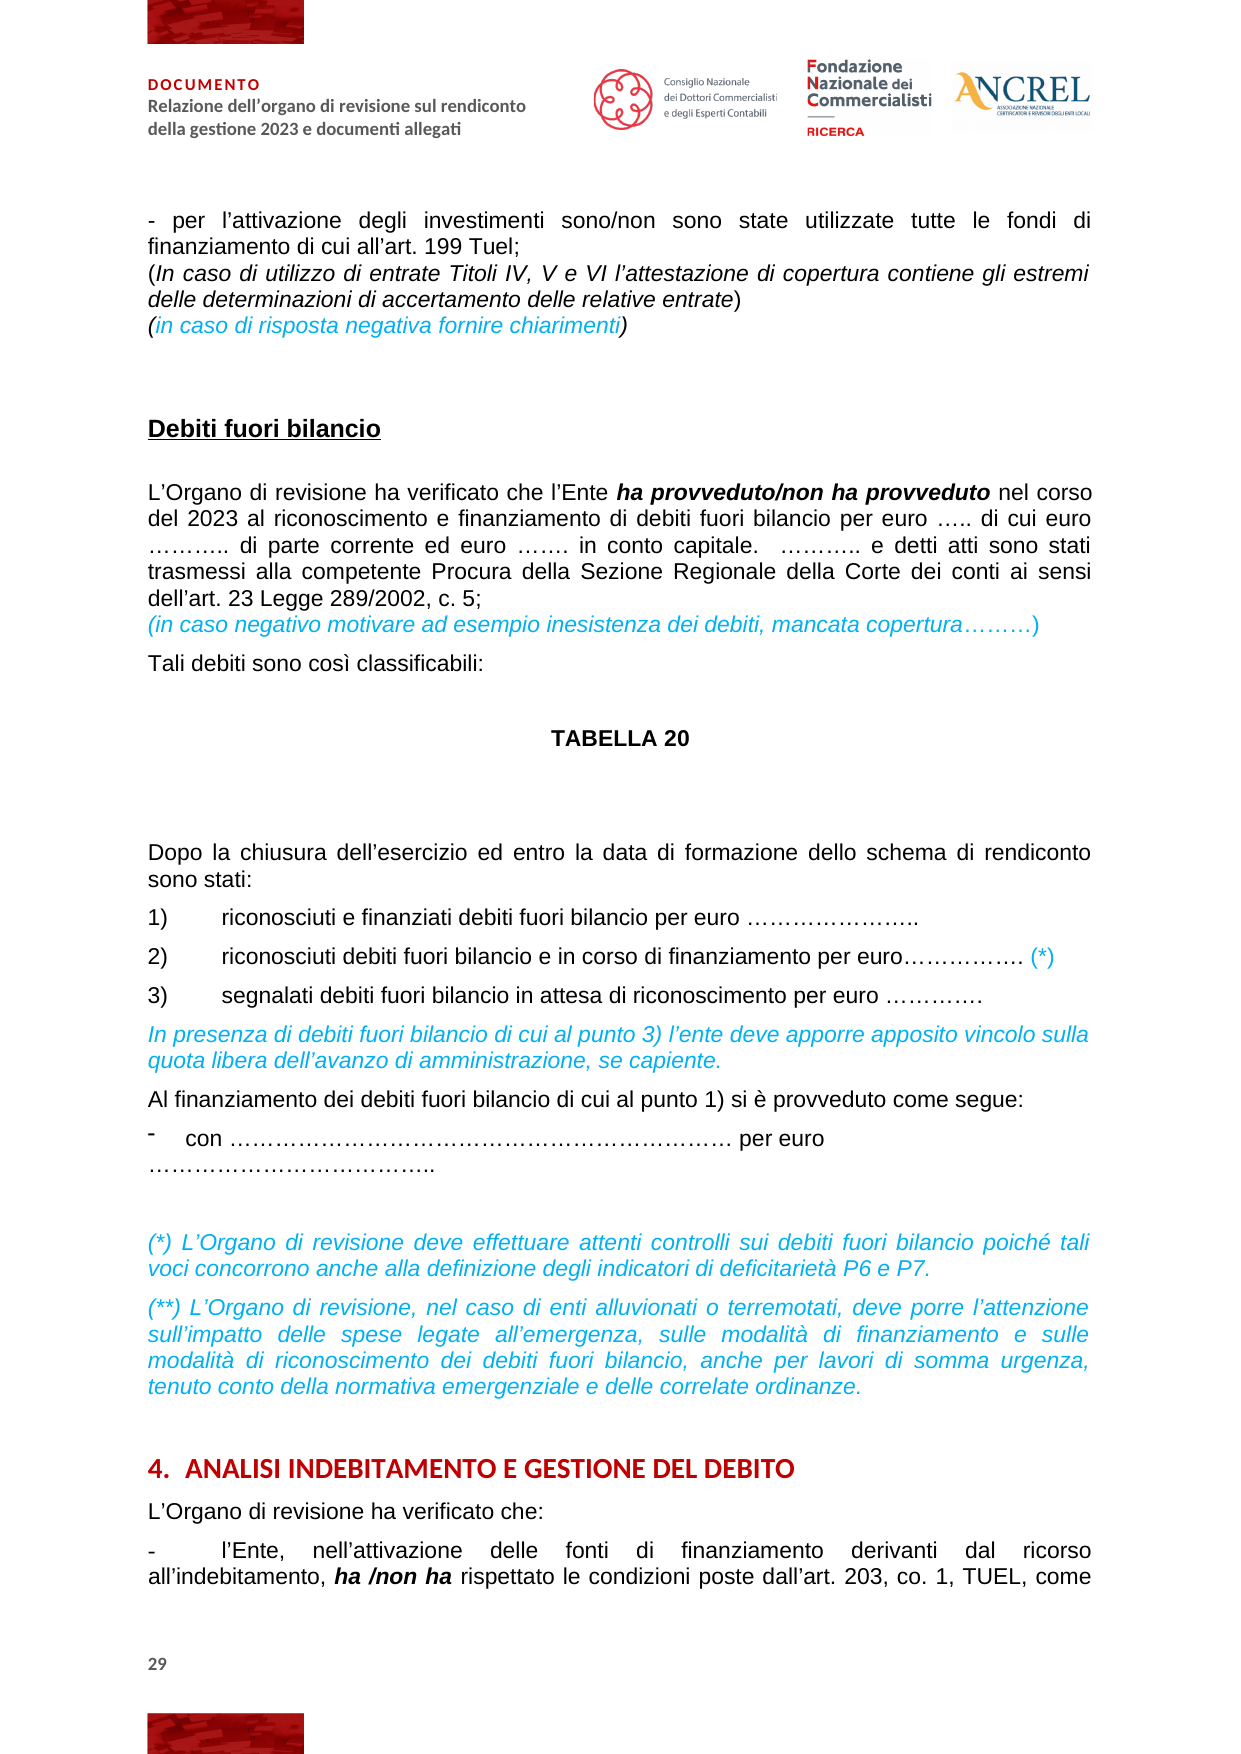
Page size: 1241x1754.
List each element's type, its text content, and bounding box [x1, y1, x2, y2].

list riconosciuti debiti fuori bilancio e in corso di finanziamento per euro……………. (*) [147, 943, 1092, 969]
text (**) L’Organo di revisione, nel caso di enti alluvionati o terremotati, deve porre l’attenzione sull’impatto delle spese legate all’emergenza, sulle modalità di finanziamento e sulle modalità di riconoscimento dei debiti fuori bilancio, anche per lavori di somma urgenza, tenuto conto della normativa emergenziale e delle correlate ordinanze. [148, 1294, 1092, 1400]
text - per l’attivazione degli investimenti sono/non sono state utilizzate tutte le fondi di finanziamento di cui all’art. 199 Tuel; [148, 207, 1092, 259]
picture [148, 0, 304, 44]
text L’Organo di revisione ha verificato che l’Ente ha provveduto/non ha provveduto nel corso del 2023 al riconoscimento e finanziamento di debiti fuori bilancio per euro ….. di cui euro ……….. di parte corrente ed euro ……. in conto capitale. ……….. e detti atti sono stati trasmessi alla competente Procura della Sezione Regionale della Corte dei conti ai sensi dell’art. 23 Legge 289/2002, c. 5; [148, 479, 1092, 611]
text Al finanziamento dei debiti fuori bilancio di cui al punto 1) si è provveduto come segue: [148, 1086, 1092, 1112]
picture [951, 62, 1094, 131]
list segnalati debiti fuori bilancio in attesa di riconoscimento per euro …………. [147, 982, 1092, 1008]
list riconosciuti e finanziati debiti fuori bilancio per euro ………………….. [147, 904, 1092, 931]
text TABELLA 20 [148, 725, 1092, 751]
text Dopo la chiusura dell’esercizio ed entro la data di formazione dello schema di rendiconto sono stati: [148, 839, 1092, 892]
list Tali debiti sono così classificabili: [148, 650, 1092, 676]
subtitle ANALISI INDEBITAMENTO E GESTIONE DEL DEBITO [148, 1450, 1092, 1485]
text In presenza di debiti fuori bilancio di cui al punto 3) l’ente deve apporre apposito vincolo sulla quota libera dell’avanzo di amministrazione, se capiente. [148, 1021, 1092, 1074]
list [148, 1537, 1092, 1589]
picture [148, 1714, 304, 1754]
picture [593, 69, 777, 130]
picture [807, 59, 932, 136]
text (In caso di utilizzo di entrate Titoli IV, V e VI l’attestazione di copertura contiene gli estremi delle determinazioni di accertamento delle relative entrate) [148, 259, 1092, 312]
text (in caso negativo motivare ad esempio inesistenza dei debiti, mancata copertura………) [148, 611, 1092, 637]
list L’Organo di revisione ha verificato che: [148, 1498, 1092, 1524]
text Debiti fuori bilancio [148, 414, 1092, 443]
text (in caso di risposta negativa fornire chiarimenti) [148, 312, 1092, 338]
text (*) L’Organo di revisione deve effettuare attenti controlli sui debiti fuori bilancio poiché tali voci concorrono anche alla definizione degli indicatori di deficitarietà P6 e P7. [148, 1229, 1092, 1282]
list con ………………………………………………………… per euro ……………………………….. [147, 1125, 1092, 1178]
